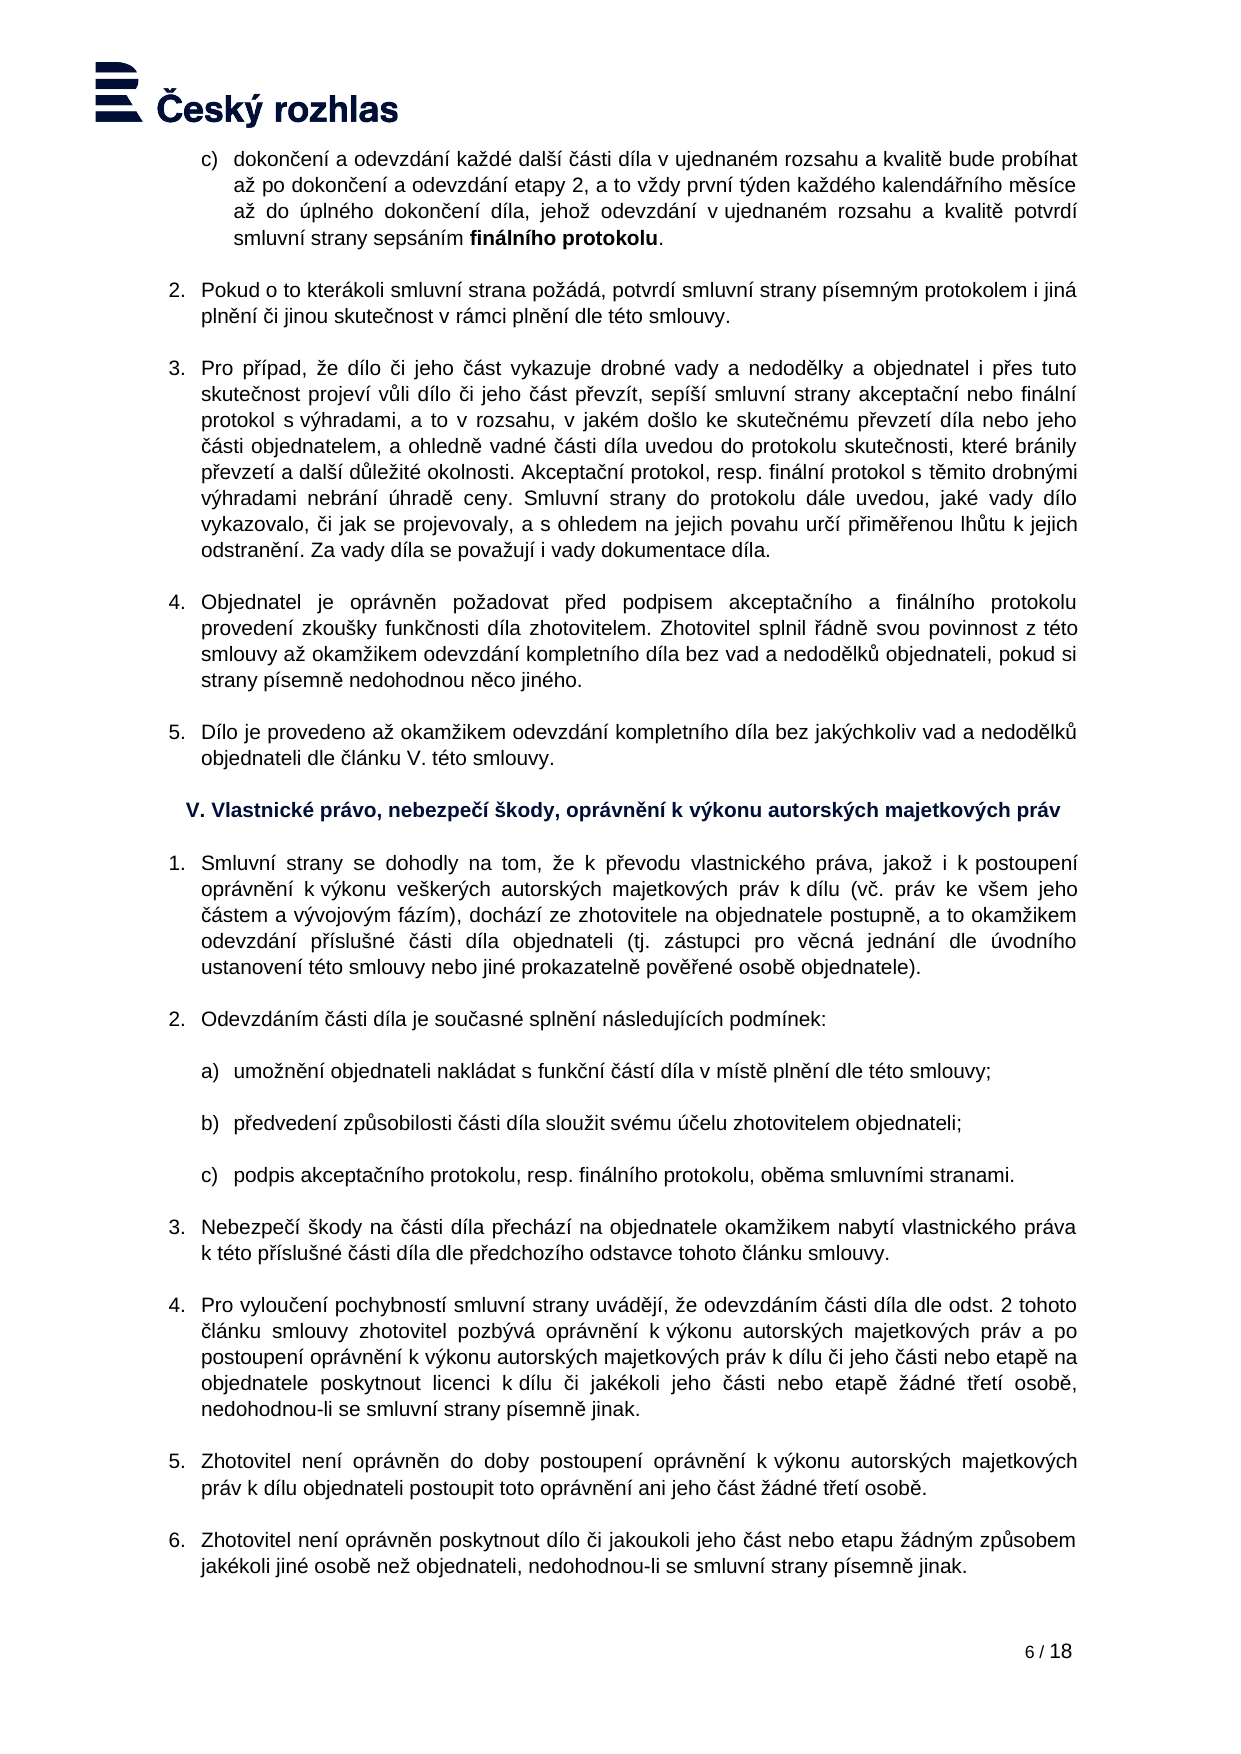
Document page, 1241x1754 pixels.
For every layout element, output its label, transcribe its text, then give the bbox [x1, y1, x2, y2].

list předvedení způsobilosti části díla sloužit svému účelu zhotovitelem objednateli; [201, 1109, 1078, 1136]
subtitle Vlastnické právo, nebezpečí škody, oprávnění k výkonu autorských majetkových práv [168, 797, 1078, 823]
list Pro vyloučení pochybností smluvní strany uvádějí, že odevzdáním části díla dle odst. 2 tohoto článku smlouvy zhotovitel pozbývá oprávnění k výkonu autorských majetkových práv a po postoupení oprávnění k výkonu autorských majetkových práv k dílu či jeho části nebo etapě na objednatele poskytnout licenci k dílu či jakékoli jeho části nebo etapě žádné třetí osobě, nedohodnou-li se smluvní strany písemně jinak. [168, 1292, 1078, 1422]
list Dílo je provedeno až okamžikem odevzdání kompletního díla bez jakýchkoliv vad a nedodělků objednateli dle článku V. této smlouvy. [168, 719, 1078, 771]
list dokončení a odevzdání každé další části díla v ujednaném rozsahu a kvalitě bude probíhat až po dokončení a odevzdání etapy 2, a to vždy první týden každého kalendářního měsíce až do úplného dokončení díla, jehož odevzdání v ujednaném rozsahu a kvalitě potvrdí smluvní strany sepsáním finálního protokolu. [201, 146, 1078, 250]
list Objednatel je oprávněn požadovat před podpisem akceptačního a finálního protokolu provedení zkoušky funkčnosti díla zhotovitelem. Zhotovitel splnil řádně svou povinnost z této smlouvy až okamžikem odevzdání kompletního díla bez vad a nedodělků objednateli, pokud si strany písemně nedohodnou něco jiného. [168, 589, 1078, 693]
list Zhotovitel není oprávněn poskytnout dílo či jakoukoli jeho část nebo etapu žádným způsobem jakékoli jiné osobě než objednateli, nedohodnou-li se smluvní strany písemně jinak. [168, 1526, 1078, 1578]
list Odevzdáním části díla je současné splnění následujících podmínek: [168, 1005, 1078, 1031]
list Smluvní strany se dohodly na tom, že k převodu vlastnického práva, jakož i k postoupení oprávnění k výkonu veškerých autorských majetkových práv k dílu (vč. práv ke všem jeho částem a vývojovým fázím), dochází ze zhotovitele na objednatele postupně, a to okamžikem odevzdání příslušné části díla objednateli (tj. zástupci pro věcná jednání dle úvodního ustanovení této smlouvy nebo jiné prokazatelně pověřené osobě objednatele). [168, 849, 1078, 979]
picture [95, 62, 398, 128]
list umožnění objednateli nakládat s funkční částí díla v místě plnění dle této smlouvy; [201, 1057, 1078, 1083]
list Nebezpečí škody na části díla přechází na objednatele okamžikem nabytí vlastnického práva k této příslušné části díla dle předchozího odstavce tohoto článku smlouvy. [168, 1214, 1078, 1266]
list Zhotovitel není oprávněn do doby postoupení oprávnění k výkonu autorských majetkových práv k dílu objednateli postoupit toto oprávnění ani jeho část žádné třetí osobě. [168, 1448, 1078, 1500]
list Pokud o to kterákoli smluvní strana požádá, potvrdí smluvní strany písemným protokolem i jiná plnění či jinou skutečnost v rámci plnění dle této smlouvy. [168, 276, 1078, 328]
list podpis akceptačního protokolu, resp. finálního protokolu, oběma smluvními stranami. [201, 1162, 1078, 1188]
list Pro případ, že dílo či jeho část vykazuje drobné vady a nedodělky a objednatel i přes tuto skutečnost projeví vůli dílo či jeho část převzít, sepíší smluvní strany akceptační nebo finální protokol s výhradami, a to v rozsahu, v jakém došlo ke skutečnému převzetí díla nebo jeho části objednatelem, a ohledně vadné části díla uvedou do protokolu skutečnosti, které bránily převzetí a další důležité okolnosti. Akceptační protokol, resp. finální protokol s těmito drobnými výhradami nebrání úhradě ceny. Smluvní strany do protokolu dále uvedou, jaké vady dílo vykazovalo, či jak se projevovaly, a s ohledem na jejich povahu určí přiměřenou lhůtu k jejich odstranění. Za vady díla se považují i vady dokumentace díla. [168, 354, 1078, 563]
